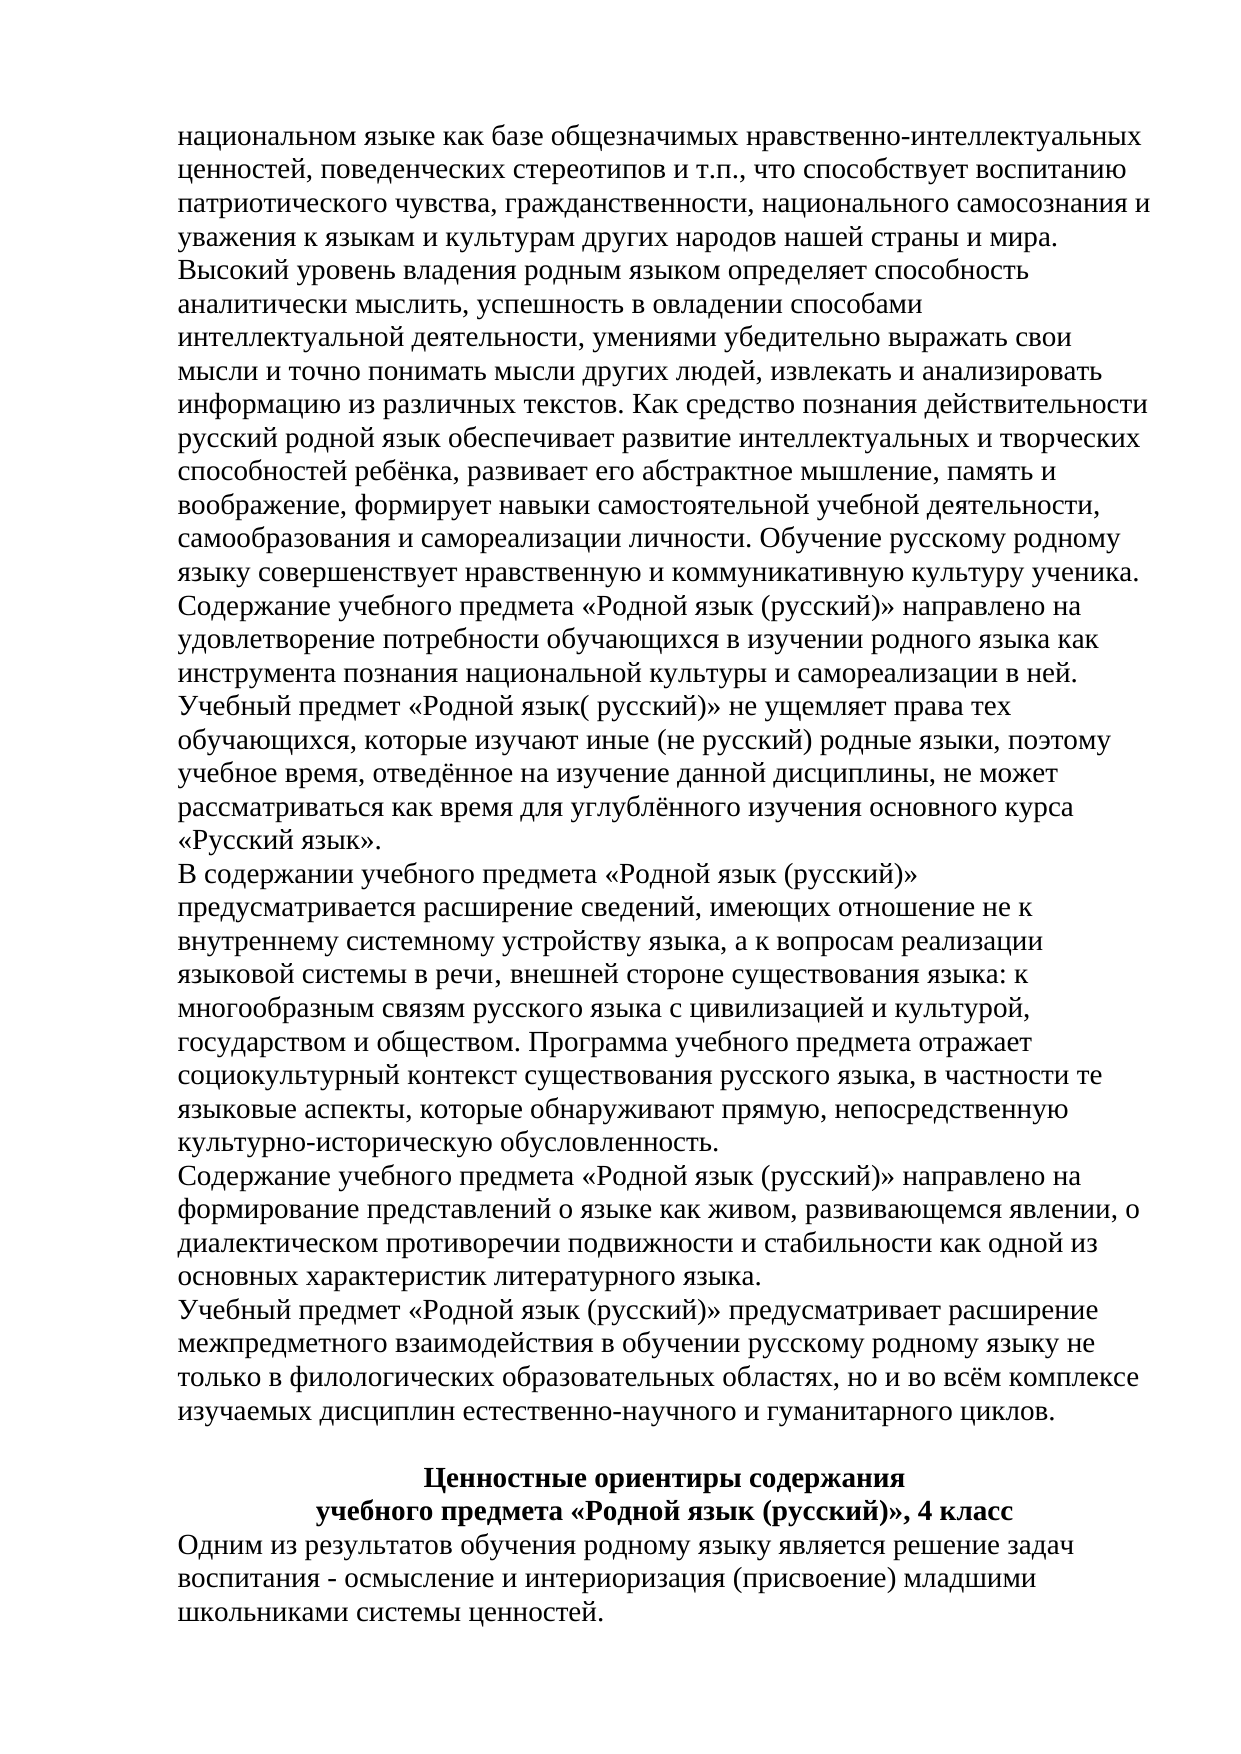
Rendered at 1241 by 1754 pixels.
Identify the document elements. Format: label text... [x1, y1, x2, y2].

text В содержании учебного предмета «Родной язык (русский)» предусматривается расширение сведений, имеющих отношение не к внутреннему системному устройству языка, а к вопросам реализации языковой системы в речи‚ внешней стороне существования языка: к многообразным связям русского языка с цивилизацией и культурой, государством и обществом. Программа учебного предмета отражает социокультурный контекст существования русского языка, в частности те языковые аспекты, которые обнаруживают прямую, непосредственную культурно-историческую обусловленность. [177, 856, 1152, 1158]
text учебного предмета «Родной язык (русский)», 4 класс [177, 1493, 1152, 1527]
text Ценностные ориентиры содержания [177, 1460, 1152, 1493]
text Учебный предмет «Родной язык (русский)» предусматривает расширение межпредметного взаимодействия в обучении русскому родному языку не только в филологических образовательных областях, но и во всём комплексе изучаемых дисциплин естественно-научного и гуманитарного циклов. [177, 1292, 1152, 1426]
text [177, 118, 1152, 252]
text Высокий уровень владения родным языком определяет способность аналитически мыслить, успешность в овладении способами интеллектуальной деятельности, умениями убедительно выражать свои мысли и точно понимать мысли других людей, извлекать и анализировать информацию из различных текстов. Как средство познания действительности русский родной язык обеспечивает развитие интеллектуальных и творческих способностей ребёнка, развивает его абстрактное мышление, память и воображение, формирует навыки самостоятельной учебной деятельности, самообразования и самореализации личности. Обучение русскому родному языку совершенствует нравственную и коммуникативную культуру ученика. [177, 252, 1152, 588]
text Одним из результатов обучения родному языку является решение задач воспитания - осмысление и интериоризация (присвоение) младшими школьниками системы ценностей. [177, 1527, 1152, 1627]
text Содержание учебного предмета «Родной язык (русский)» направлено на формирование представлений о языке как живом, развивающемся явлении, о диалектическом противоречии подвижности и стабильности как одной из основных характеристик литературного языка. [177, 1158, 1152, 1292]
text Содержание учебного предмета «Родной язык (русский)» направлено на удовлетворение потребности обучающихся в изучении родного языка как инструмента познания национальной культуры и самореализации в ней. Учебный предмет «Родной язык( русский)» не ущемляет права тех обучающихся, которые изучают иные (не русский) родные языки, поэтому учебное время, отведённое на изучение данной дисциплины, не может рассматриваться как время для углублённого изучения основного курса «Русский язык». [177, 588, 1152, 856]
